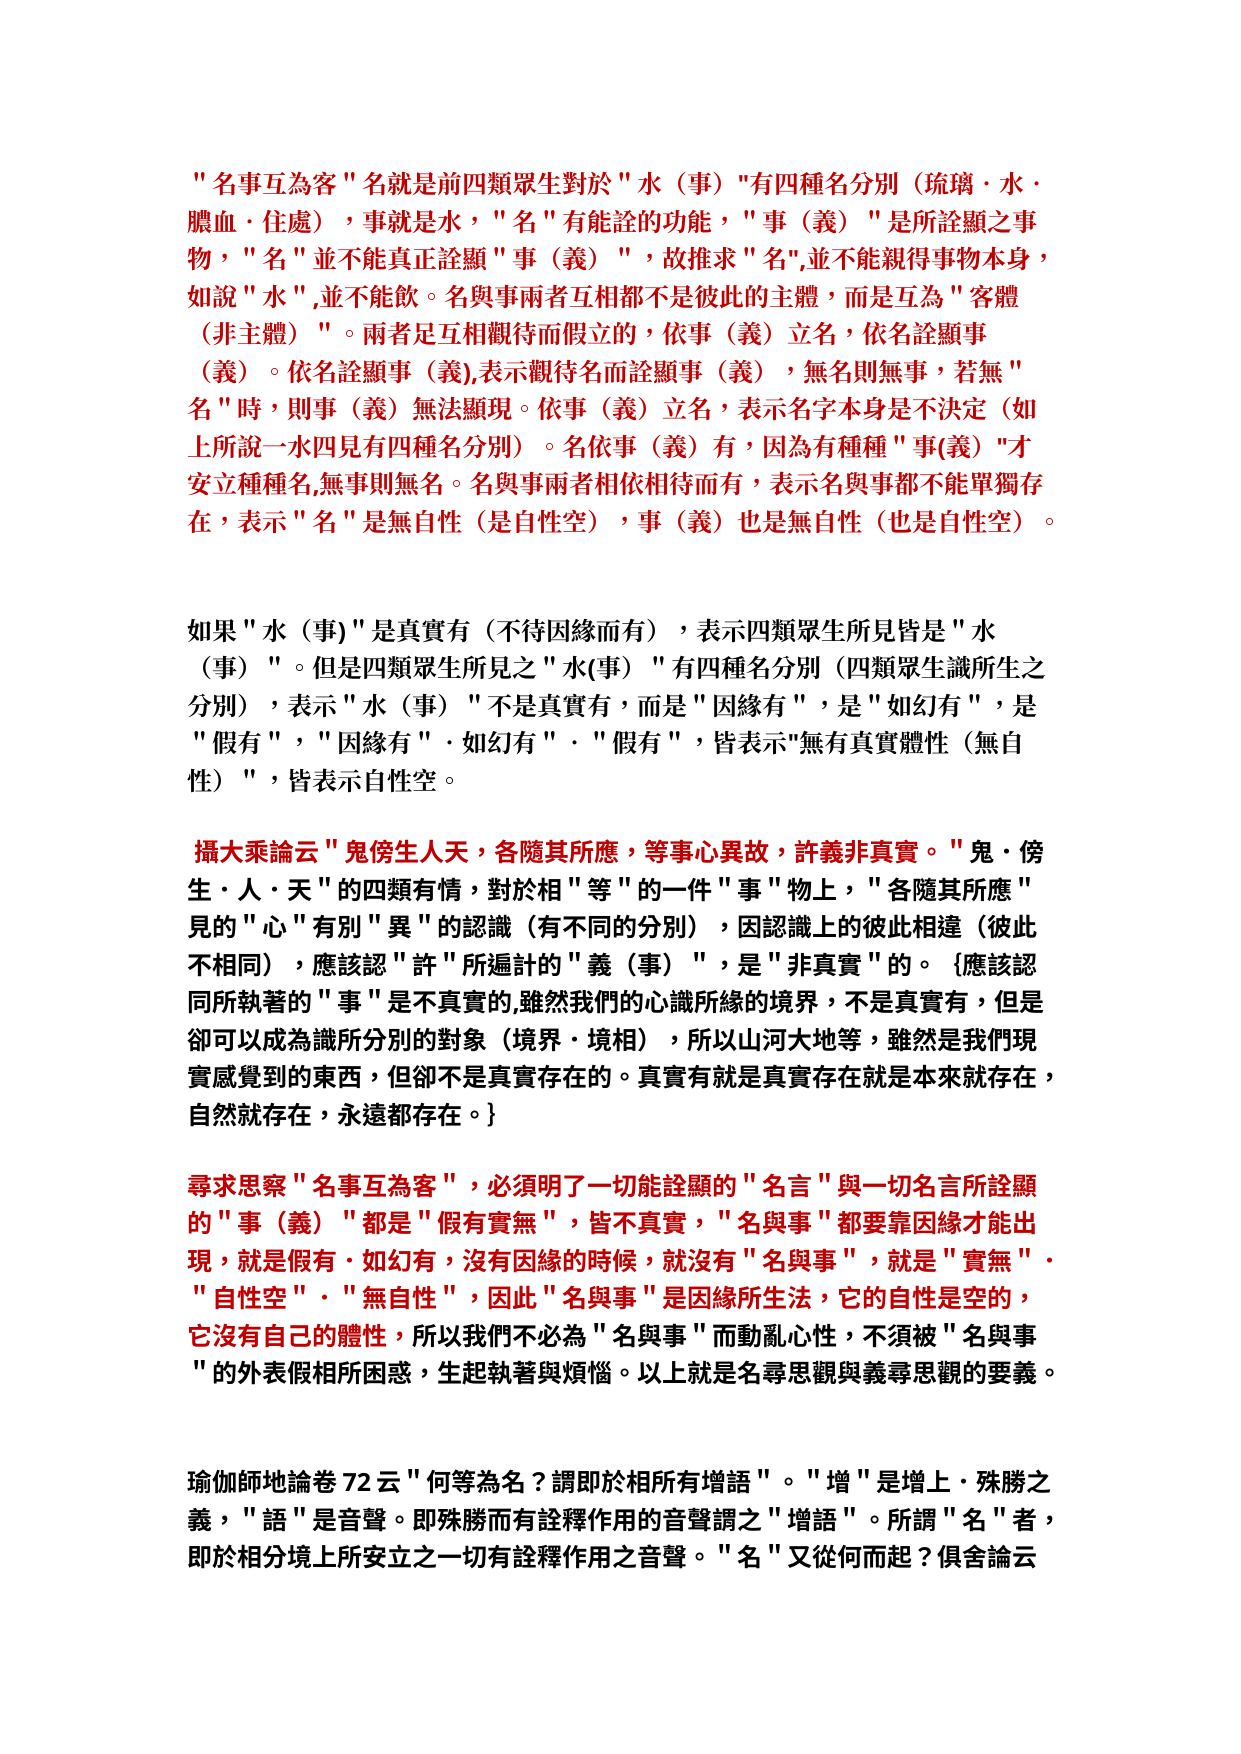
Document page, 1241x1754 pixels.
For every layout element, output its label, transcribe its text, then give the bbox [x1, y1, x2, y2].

text 如果＂水（事)＂是真實有（不待因緣而有），表示四類眾生所見皆是＂水（事）＂。但是四類眾生所見之＂水(事）＂有四種名分別（四類眾生識所生之分別），表示＂水（事）＂不是真實有，而是＂因緣有＂，是＂如幻有＂，是＂假有＂，＂因緣有＂．如幻有＂．＂假有＂，皆表示"無有真實體性（無自性）＂，皆表示自性空。 [187, 611, 1053, 798]
text 攝大乘論云＂鬼傍生人天，各隨其所應，等事心異故，許義非真實。＂鬼．傍生．人．天＂的四類有情，對於相＂等＂的一件＂事＂物上，＂各隨其所應＂見的＂心＂有別＂異＂的認識（有不同的分別），因認識上的彼此相違（彼此不相同），應該認＂許＂所遍計的＂義（事）＂，是＂非真實＂的。｛應該認同所執著的＂事＂是不真實的,雖然我們的心識所緣的境界，不是真實有，但是卻可以成為識所分別的對象（境界．境相），所以山河大地等，雖然是我們現實感覺到的東西，但卻不是真實存在的。真實有就是真實存在就是本來就存在，自然就存在，永遠都存在。｝ [187, 832, 1053, 1132]
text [187, 1462, 1053, 1574]
text ＂名事互為客＂名就是前四類眾生對於＂水（事）"有四種名分別（琉璃．水．膿血．住處），事就是水，＂名＂有能詮的功能，＂事（義）＂是所詮顯之事物，＂名＂並不能真正詮顯＂事（義）＂，故推求＂名",並不能親得事物本身，如說＂水＂,並不能飲。名與事兩者互相都不是彼此的主體，而是互為＂客體（非主體）＂。兩者足互相觀待而假立的，依事（義）立名，依名詮顯事（義）。依名詮顯事（義),表示觀待名而詮顯事（義），無名則無事，若無＂名＂時，則事（義）無法顯現。依事（義）立名，表示名字本身是不決定（如上所說一水四見有四種名分別）。名依事（義）有，因為有種種＂事(義）"才安立種種名,無事則無名。名與事兩者相依相待而有，表示名與事都不能單獨存在，表示＂名＂是無自性（是自性空），事（義）也是無自性（也是自性空）。 [187, 164, 1053, 577]
text 尋求思察＂名事互為客＂，必須明了一切能詮顯的＂名言＂與一切名言所詮顯的＂事（義）＂都是＂假有實無＂，皆不真實，＂名與事＂都要靠因緣才能出現，就是假有．如幻有，沒有因緣的時候，就沒有＂名與事＂，就是＂實無＂．＂自性空＂．＂無自性＂，因此＂名與事＂是因緣所生法，它的自性是空的，它沒有自己的體性，所以我們不必為＂名與事＂而動亂心性，不須被＂名與事＂的外表假相所困惑，生起執著與煩惱。以上就是名尋思觀與義尋思觀的要義。 [187, 1166, 1053, 1428]
